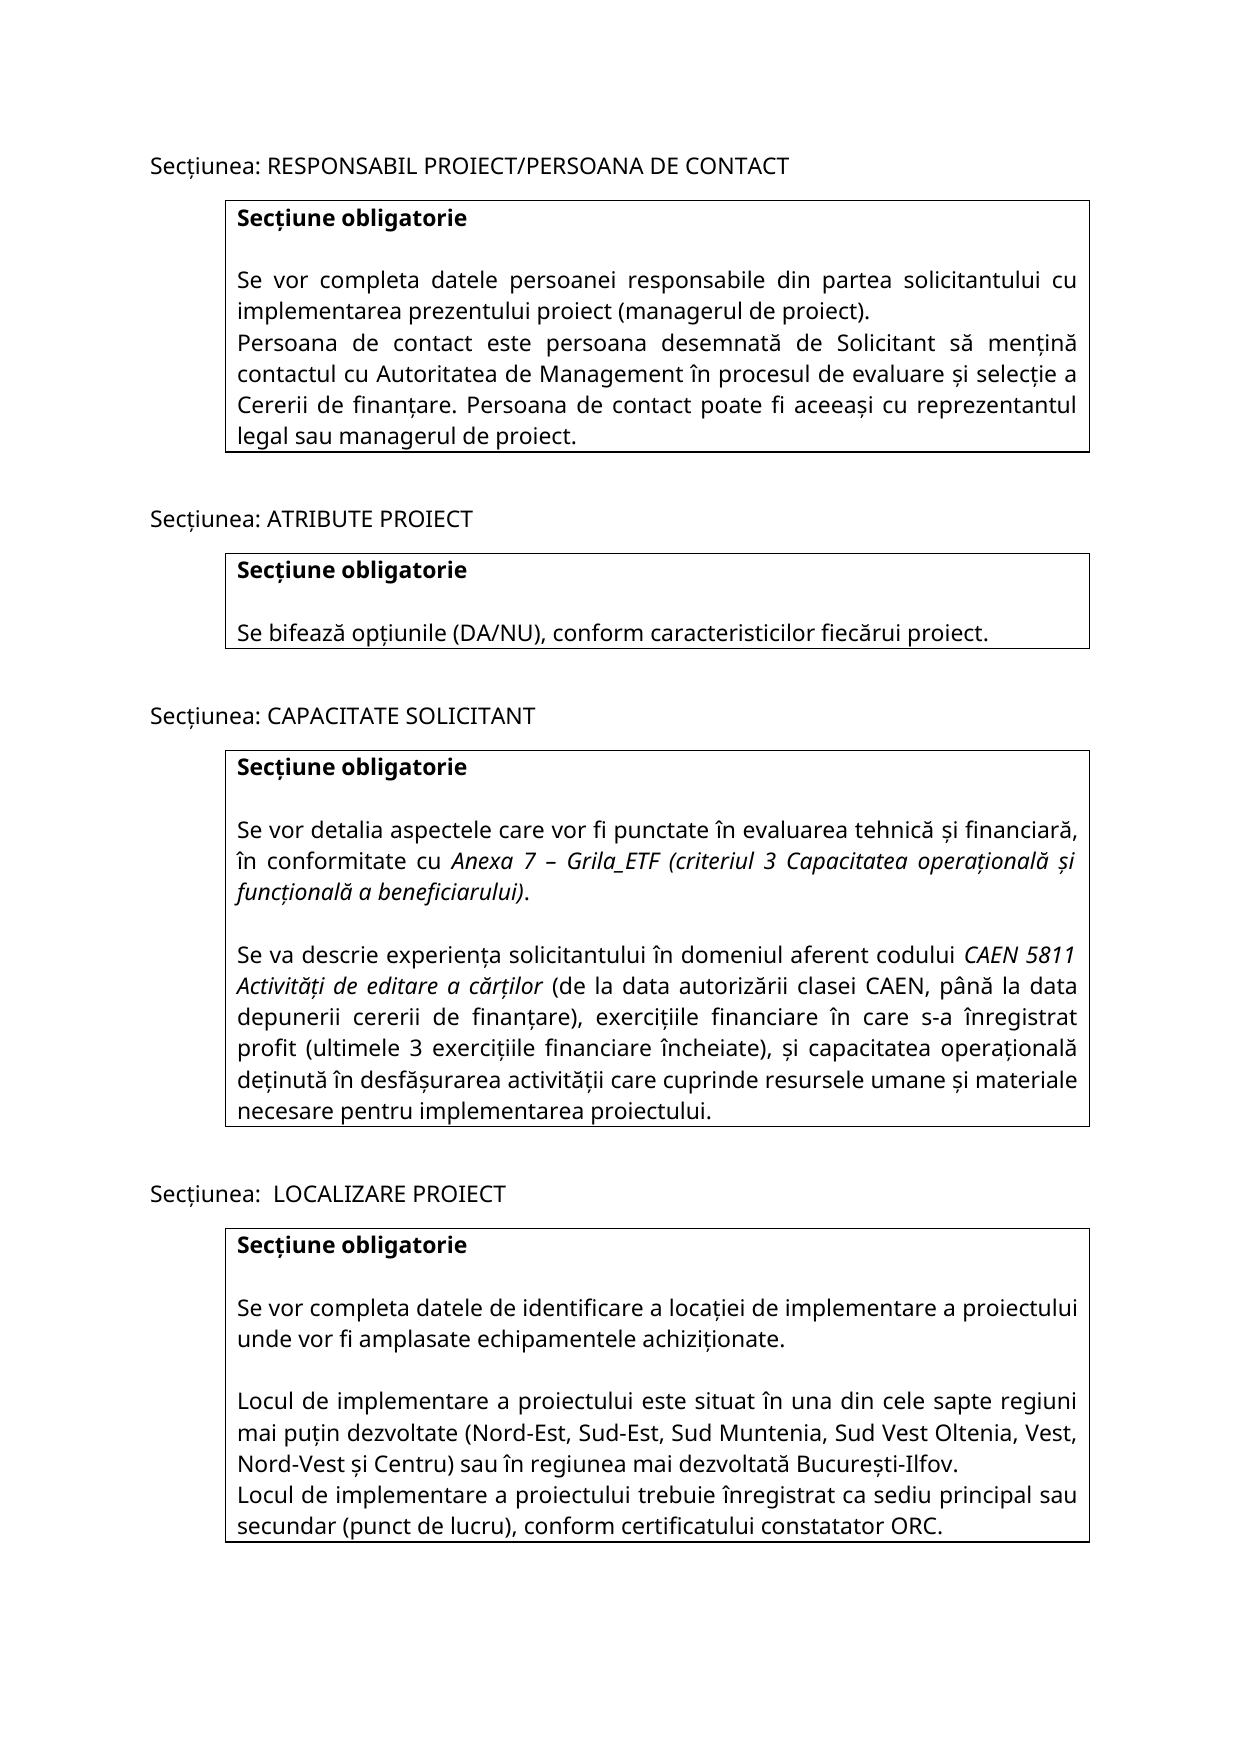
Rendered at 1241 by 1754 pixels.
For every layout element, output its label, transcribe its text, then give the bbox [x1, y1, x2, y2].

table_header Secțiune obligatorie Se vor completa datele de identificare a locației de implementare a proiectului unde vor fi amplasate echipamentele achiziționate. Locul de implementare a proiectului este situat în una din cele sapte regiuni mai puțin dezvoltate (Nord-Est, Sud-Est, Sud Muntenia, Sud Vest Oltenia, Vest, Nord-Vest și Centru) sau în regiunea mai dezvoltată Bucureşti-Ilfov. Locul de implementare a proiectului trebuie înregistrat ca sediu principal sau secundar (punct de lucru), conform certificatului constatator ORC. [226, 1229, 1089, 1541]
text Secțiunea: LOCALIZARE PROIECT [150, 1177, 1090, 1209]
table_header Secțiune obligatorie Se vor completa datele persoanei responsabile din partea solicitantului cu implementarea prezentului proiect (managerul de proiect). Persoana de contact este persoana desemnată de Solicitant să mențină contactul cu Autoritatea de Management în procesul de evaluare și selecție a Cererii de finanțare. Persoana de contact poate fi aceeași cu reprezentantul legal sau managerul de proiect. [226, 201, 1089, 451]
table_header Secțiune obligatorie Se vor detalia aspectele care vor fi punctate în evaluarea tehnică şi financiară, în conformitate cu Anexa 7 – Grila_ETF (criteriul 3 Capacitatea operațională și funcțională a beneficiarului). Se va descrie experiența solicitantului în domeniul aferent codului CAEN 5811 Activități de editare a cărților (de la data autorizării clasei CAEN, până la data depunerii cererii de finanțare), exercițiile financiare în care s-a înregistrat profit (ultimele 3 exercițiile financiare încheiate), și capacitatea operațională deținută în desfășurarea activității care cuprinde resursele umane și materiale necesare pentru implementarea proiectului. [226, 751, 1089, 1126]
text Secțiunea: CAPACITATE SOLICITANT [150, 699, 1090, 731]
text Secțiunea: ATRIBUTE PROIECT [150, 503, 1090, 534]
table_header Secțiune obligatorie Se bifează opțiunile (DA/NU), conform caracteristicilor fiecărui proiect. [226, 554, 1089, 648]
text Secțiunea: RESPONSABIL PROIECT/PERSOANA DE CONTACT [150, 150, 1090, 181]
